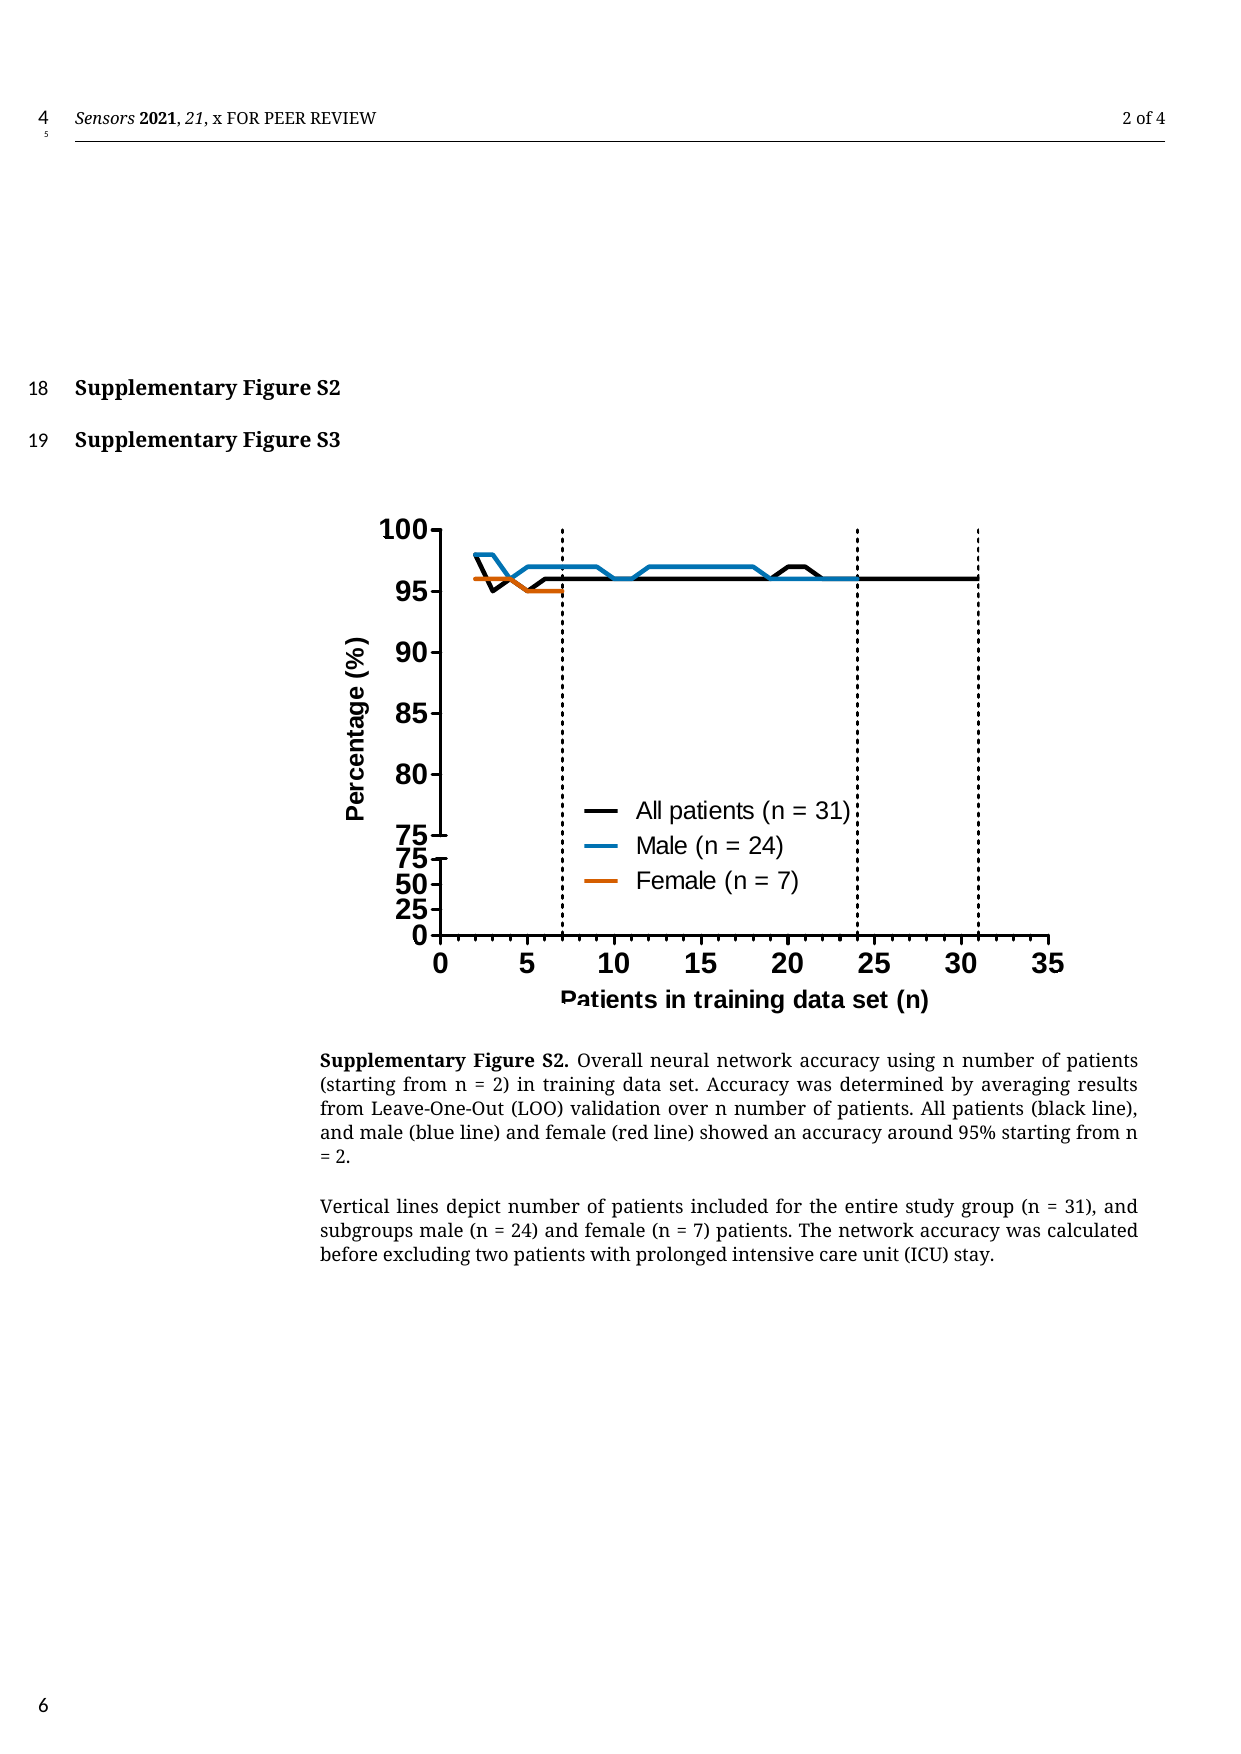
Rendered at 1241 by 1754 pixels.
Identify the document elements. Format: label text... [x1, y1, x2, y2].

table_cell Supplementary Figure S2. Overall neural network accuracy using n number of patients (starting from n = 2) in training data set. Accuracy was determined by averaging results from Leave-One-Out (LOO) validation over n number of patients. All patients (black line), and male (blue line) and female (red line) showed an accuracy around 95% starting from n = 2. Vertical lines depict number of patients included for the entire study group (n = 31), and subgroups male (n = 24) and female (n = 7) patients. The network accuracy was calculated before excluding two patients with prolonged intensive care unit (ICU) stay. [309, 1036, 1151, 1292]
subtitle Supplementary Figure S3 [75, 426, 1165, 453]
subtitle Supplementary Figure S2 [75, 374, 1165, 401]
table_header [309, 456, 1151, 1036]
